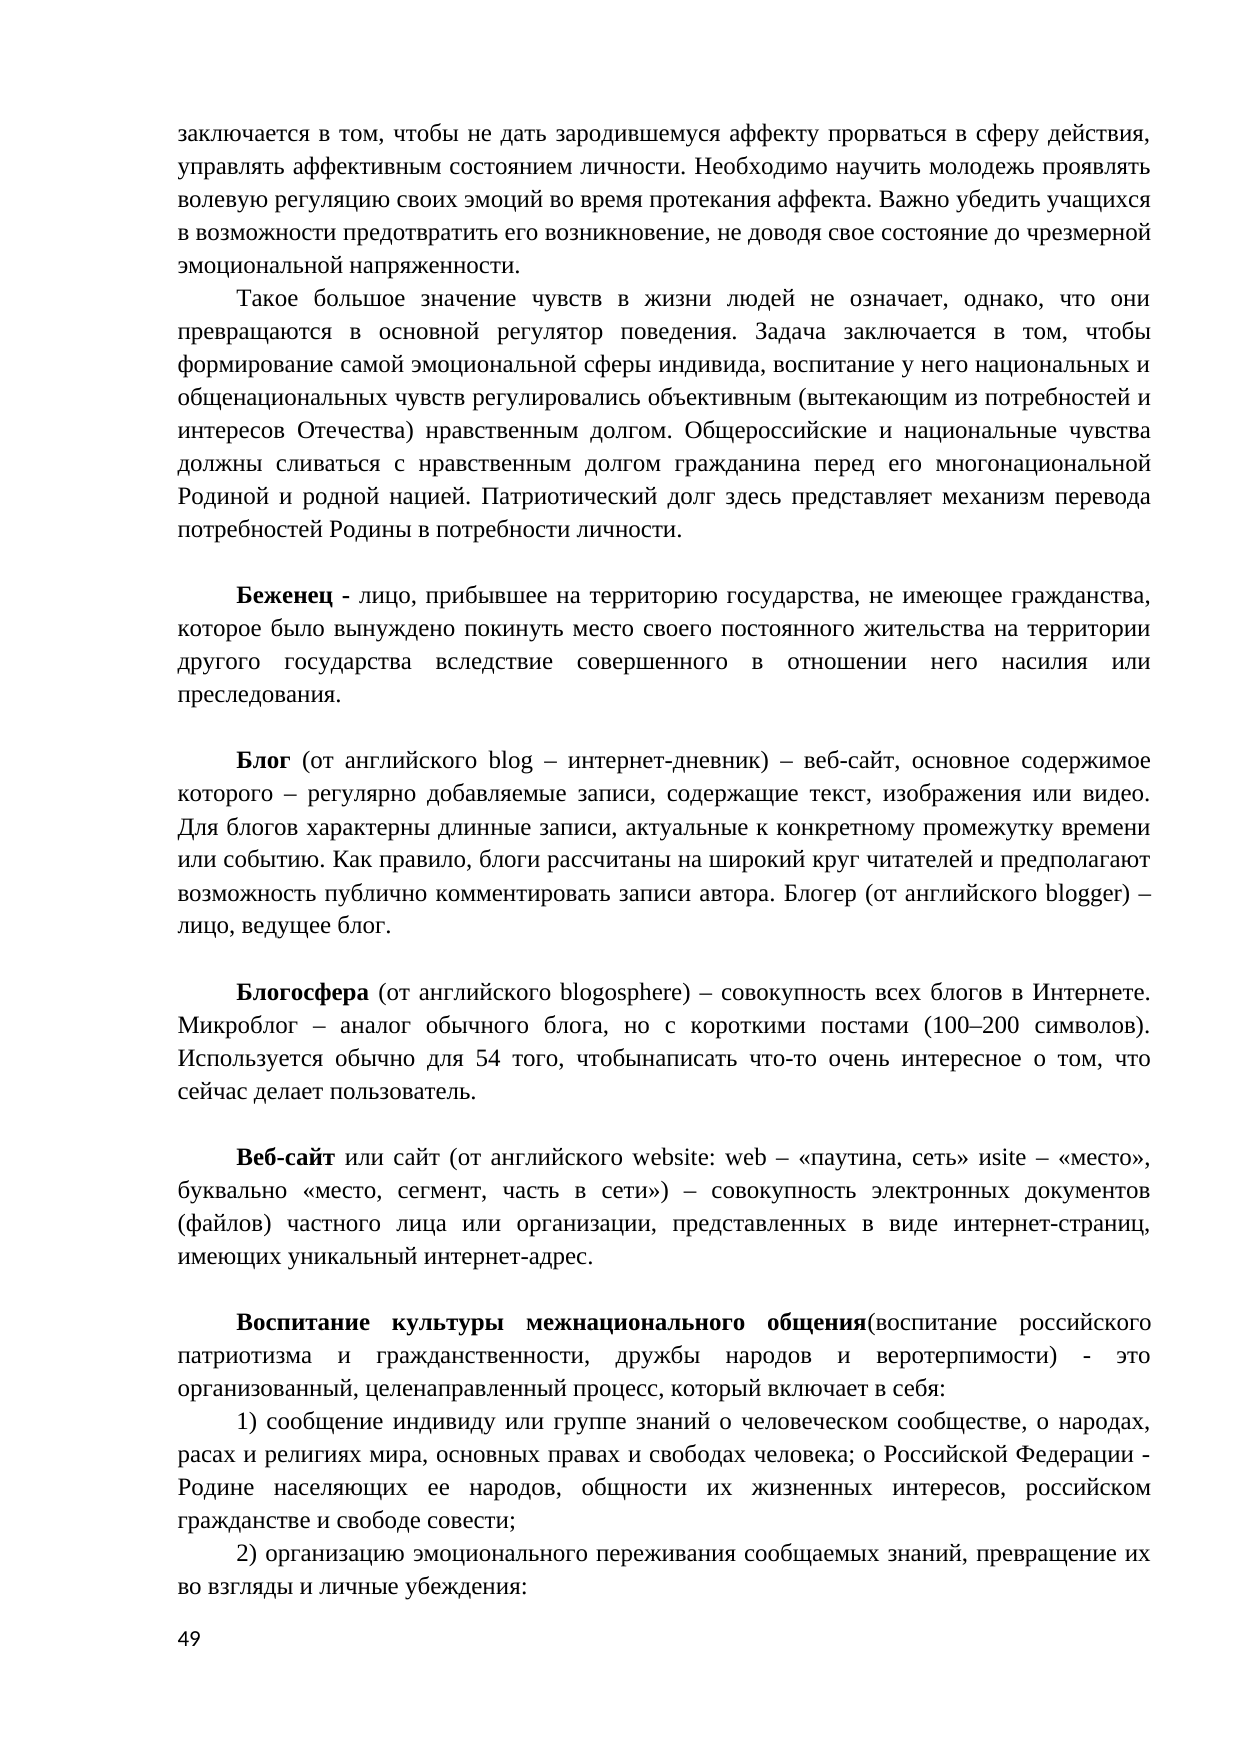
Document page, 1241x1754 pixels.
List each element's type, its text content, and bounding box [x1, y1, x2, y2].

text Беженец - лицо, прибывшее на территорию государства, не имеющее гражданства, которое было вынуждено покинуть место своего постоянного жительства на территории другого государства вследствие совершенного в отношении него насилия или преследования. [177, 580, 1152, 708]
text Блог (от английского blog – интернет-дневник) – веб-сайт, основное содержимое которого – регулярно добавляемые записи, содержащие текст, изображения или видео. Для блогов характерны длинные записи, актуальные к конкретному промежутку времени или событию. Как правило, блоги рассчитаны на широкий круг читателей и предполагают возможность публично комментировать записи автора. Блогер (от английского blogger) – лицо, ведущее блог. [177, 746, 1152, 939]
text 2) организацию эмоционального переживания сообщаемых знаний, превращение их во взгляды и личные убеждения: [177, 1538, 1152, 1600]
text Такое большое значение чувств в жизни людей не означает, однако, что они превращаются в основной регулятор поведения. Задача заключается в том, чтобы формирование самой эмоциональной сферы индивида, воспитание у него национальных и общенациональных чувств регулировались объективным (вытекающим из потребностей и интересов Отечества) нравственным долгом. Общероссийские и национальные чувства должны сливаться с нравственным долгом гражданина перед его многонациональной Родиной и родной нацией. Патриотический долг здесь представляет механизм перевода потребностей Родины в потребности личности. [177, 283, 1152, 543]
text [177, 118, 1152, 279]
text Веб-сайт или сайт (от английского website: web – «паутина, сеть» иsite – «место», буквально «место, сегмент, часть в сети») – совокупность электронных документов (файлов) частного лица или организации, представленных в виде интернет-страниц, имеющих уникальный интернет-адрес. [177, 1142, 1152, 1269]
text 1) сообщение индивиду или группе знаний о человеческом сообществе, о народах, расах и религиях мира, основных правах и свободах человека; о Российской Федерации - Родине населяющих ее народов, общности их жизненных интересов, российском гражданстве и свободе совести; [177, 1406, 1152, 1534]
text Воспитание культуры межнационального общения(воспитание российского патриотизма и гражданственности, дружбы народов и веротерпимости) - это организованный, целенаправленный процесс, который включает в себя: [177, 1307, 1152, 1402]
text Блогосфера (от английского blogosphere) – совокупность всех блогов в Интернете. Микроблог – аналог обычного блога, но с короткими постами (100–200 символов). Используется обычно для 54 того, чтобынаписать что-то очень интересное о том, что сейчас делает пользователь. [177, 977, 1152, 1104]
